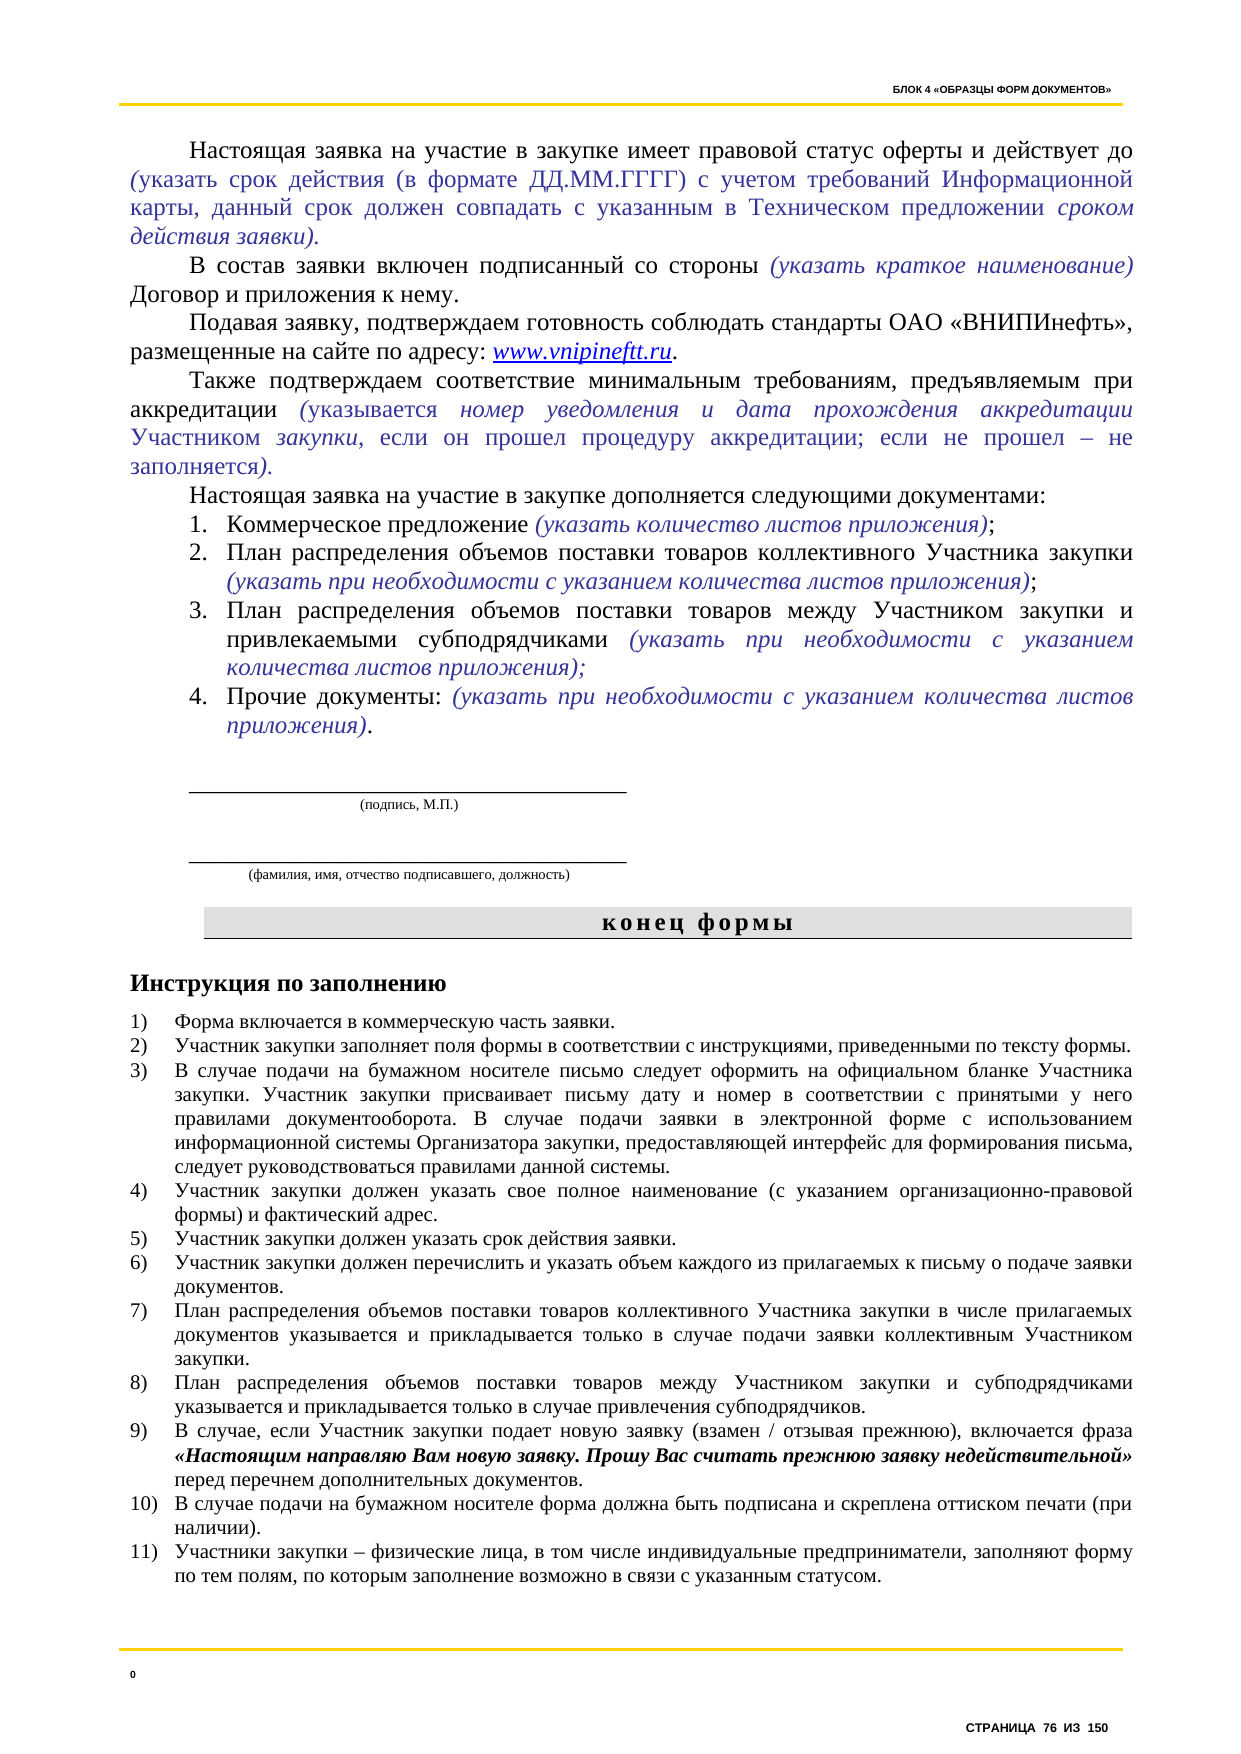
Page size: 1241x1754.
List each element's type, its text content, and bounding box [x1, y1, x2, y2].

list Прочие документы: (указать при необходимости с указанием количества листов приложения). [189, 681, 1134, 739]
list План распределения объемов поставки товаров между Участником закупки и субподрядчиками указывается и прикладывается только в случае привлечения субподрядчиков. [130, 1370, 1134, 1418]
list План распределения объемов поставки товаров коллективного Участника закупки в числе прилагаемых документов указывается и прикладывается только в случае подачи заявки коллективным Участником закупки. [130, 1298, 1134, 1370]
text Также подтверждаем соответствие минимальным требованиям, предъявляемым при аккредитации (указывается номер уведомления и дата прохождения аккредитации Участником закупки, если он прошел процедуру аккредитации; если не прошел – не заполняется). [130, 365, 1134, 480]
list В случае, если Участник закупки подает новую заявку (взамен / отзывая прежнюю), включается фраза «Настоящим направляю Вам новую заявку. Прошу Вас считать прежнюю заявку недействительной» перед перечнем дополнительных документов. [130, 1418, 1134, 1491]
text (подпись, М.П.) [130, 796, 629, 825]
text конец формы [204, 907, 1132, 938]
text В состав заявки включен подписанный со стороны (указать краткое наименование) Договор и приложения к нему. [130, 250, 1134, 307]
list Участники закупки – физические лица, в том числе индивидуальные предприниматели, заполняют форму по тем полям, по которым заполнение возможно в связи с указанным статусом. [130, 1539, 1134, 1587]
list План распределения объемов поставки товаров между Участником закупки и привлекаемыми субподрядчиками (указать при необходимости с указанием количества листов приложения); [189, 595, 1134, 681]
list В случае подачи на бумажном носителе письмо следует оформить на официальном бланке Участника закупки. Участник закупки присваивает письму дату и номер в соответствии с принятыми у него правилами документооборота. В случае подачи заявки в электронной форме с использованием информационной системы Организатора закупки, предоставляющей интерфейс для формирования письма, следует руководствоваться правилами данной системы. [130, 1057, 1134, 1178]
text ___________________________________ [130, 837, 629, 866]
list Участник закупки должен перечислить и указать объем каждого из прилагаемых к письму о подаче заявки документов. [130, 1250, 1134, 1298]
list В случае подачи на бумажном носителе форма должна быть подписана и скреплена оттиском печати (при наличии). [130, 1491, 1134, 1539]
list План распределения объемов поставки товаров коллективного Участника закупки (указать при необходимости с указанием количества листов приложения); [189, 537, 1134, 595]
text Настоящая заявка на участие в закупке дополняется следующими документами: [130, 480, 1134, 509]
list Форма включается в коммерческую часть заявки. [130, 1009, 1134, 1033]
text Настоящая заявка на участие в закупке имеет правовой статус оферты и действует до (указать срок действия (в формате ДД.ММ.ГГГГ) с учетом требований Информационной карты, данный срок должен совпадать с указанным в Техническом предложении сроком действия заявки). [130, 135, 1134, 250]
text ___________________________________ [130, 767, 1134, 796]
text Инструкция по заполнению [130, 968, 1134, 997]
list Участник закупки должен указать свое полное наименование (с указанием организационно-правовой формы) и фактический адрес. [130, 1178, 1134, 1226]
list Участник закупки заполняет поля формы в соответствии с инструкциями, приведенными по тексту формы. [130, 1033, 1134, 1057]
list Коммерческое предложение (указать количество листов приложения); [189, 509, 1134, 537]
text (фамилия, имя, отчество подписавшего, должность) [130, 866, 629, 895]
text Подавая заявку, подтверждаем готовность соблюдать стандарты ОАО «ВНИПИнефть», размещенные на сайте по адресу: www.vnipineftt.ru. [130, 307, 1134, 365]
list Участник закупки должен указать срок действия заявки. [130, 1226, 1134, 1250]
